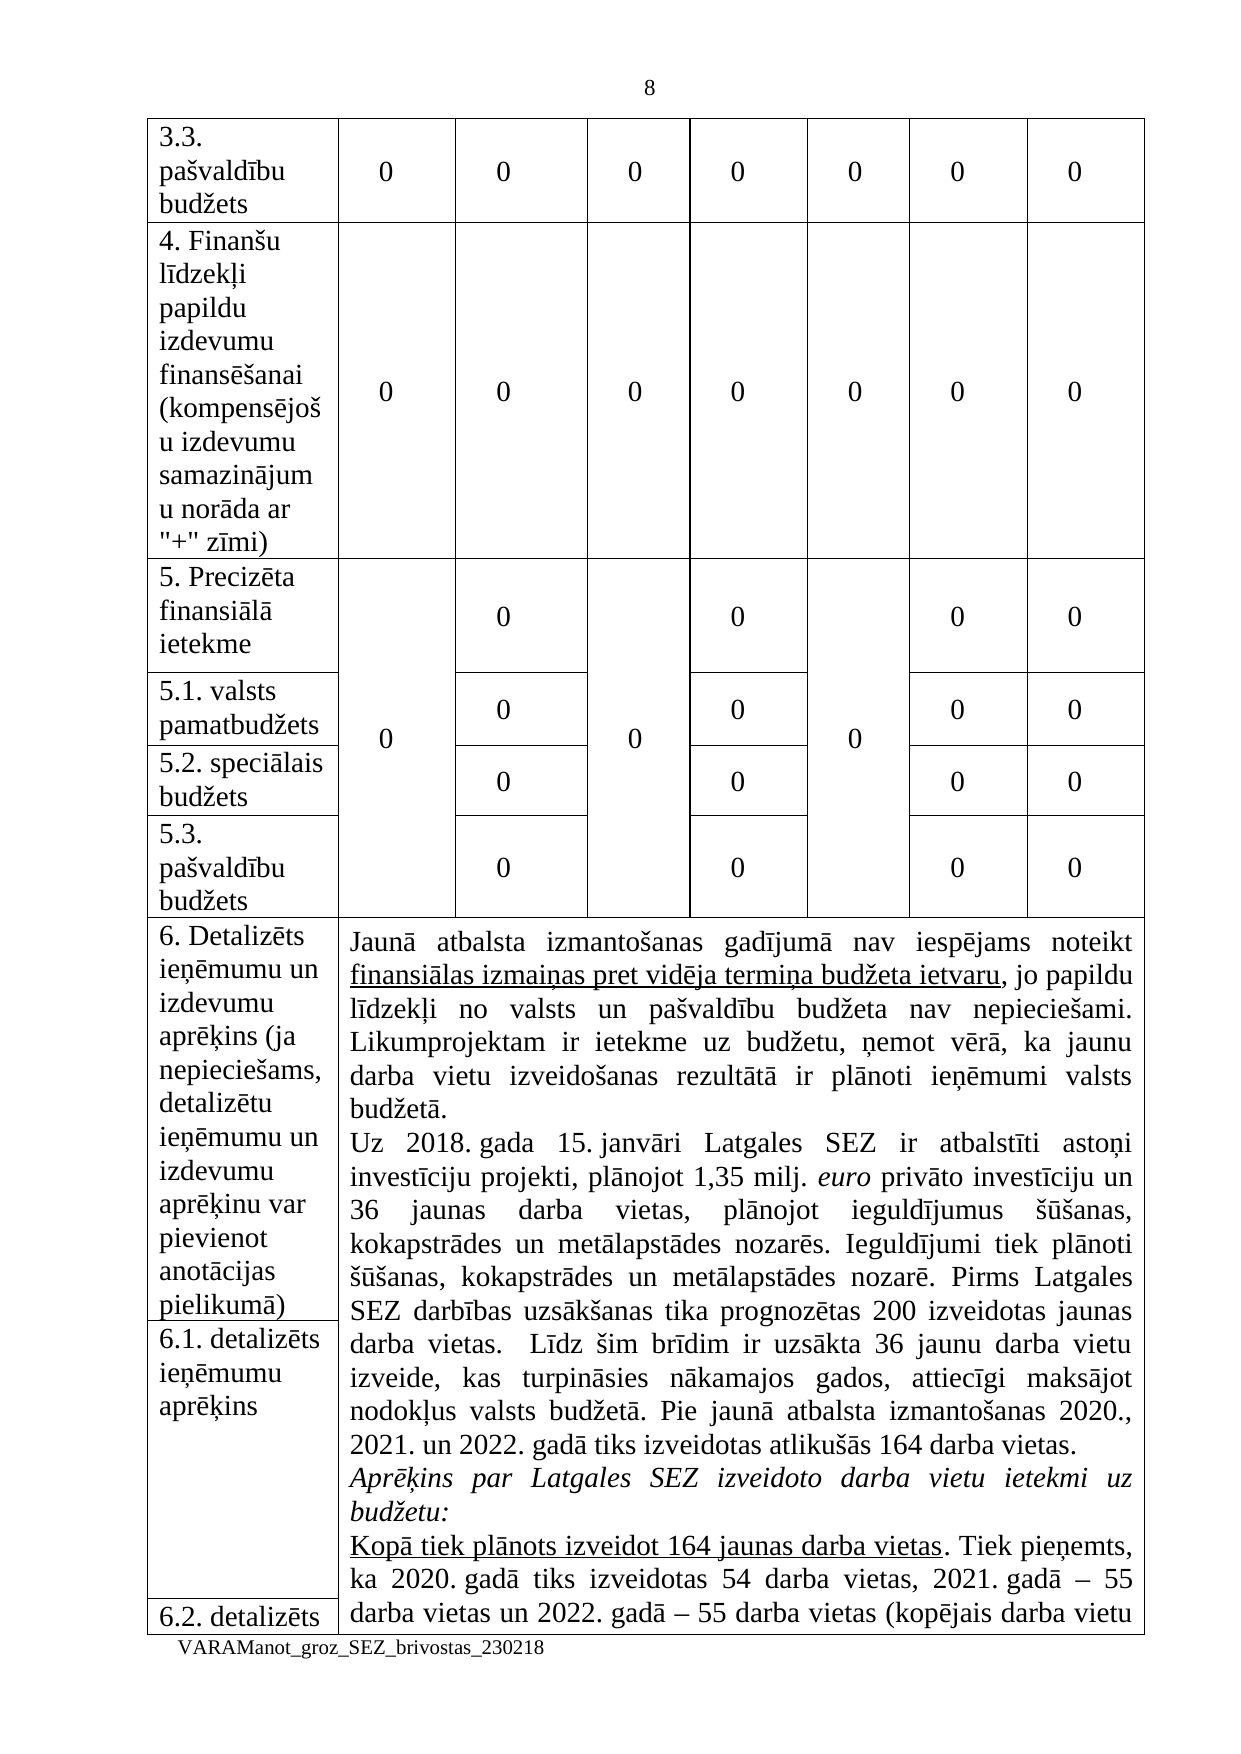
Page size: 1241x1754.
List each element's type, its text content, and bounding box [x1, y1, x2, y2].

table_cell 0 [588, 223, 689, 558]
table_cell 6.1. detalizēts ieņēmumu aprēķins [148, 1321, 338, 1598]
table_cell 5.3. pašvaldību budžets [148, 816, 338, 917]
table_cell 0 [456, 673, 587, 744]
table_cell 0 [339, 119, 455, 222]
table_cell 0 [1028, 559, 1144, 672]
table_cell Jaunā atbalsta izmantošanas gadījumā nav iespējams noteikt finansiālas izmaiņas pret vidēja termiņa budžeta ietvaru, jo papildu līdzekļi no valsts un pašvaldību budžeta nav nepieciešami. Likumprojektam ir ietekme uz budžetu, ņemot vērā, ka jaunu darba vietu izveidošanas rezultātā ir plānoti ieņēmumi valsts budžetā. Uz 2018. gada 15. janvāri Latgales SEZ ir atbalstīti astoņi investīciju projekti, plānojot 1,35 milj. euro privāto investīciju un 36 jaunas darba vietas, plānojot ieguldījumus šūšanas, kokapstrādes un metālapstādes nozarēs. Ieguldījumi tiek plānoti šūšanas, kokapstrādes un metālapstādes nozarē. Pirms Latgales SEZ darbības uzsākšanas tika prognozētas 200 izveidotas jaunas darba vietas. Līdz šim brīdim ir uzsākta 36 jaunu darba vietu izveide, kas turpināsies nākamajos gados, attiecīgi maksājot nodokļus valsts budžetā. Pie jaunā atbalsta izmantošanas 2020., 2021. un 2022. gadā tiks izveidotas atlikušās 164 darba vietas. Aprēķins par Latgales SEZ izveidoto darba vietu ietekmi uz budžetu: Kopā tiek plānots izveidot 164 jaunas darba vietas. Tiek pieņemts, ka 2020. gadā tiks izveidotas 54 darba vietas, 2021. gadā – 55 darba vietas un 2022. gadā – 55 darba vietas (kopējais darba vietu skaits ir sadalīts līdzīgi uz trijām daļām). Kopumā var secināt, ka 2020. gadā prognozētie ieņēmumi budžetā no 54 darbiniekiem pret UIN prognozi veido 0,0020 %, savukārt 2021. gadā – 0,0019 % un 2022. gadā – 0,0019 %. Savukārt 2020. gadā prognozētie ieņēmumi budžetā no 54 darbiniekiem pret NĪN prognozi veido 0,0045 %, savukārt 2021. gadā – 0,0045 % un 2022.gadā – 0,0045 %. UIN un NĪN prognozes ir ietvertas 2017. gada 24. maija Ministru kabineta rīkojumā Nr. 245 “Par Valsts nodokļu politikas pamatnostādnēm 2018. – 2021. gadam”. Attiecībā par UIN un NĪN prognozi 2022.gadam, tika ņemta vērā FM 2021.gadā noteiktā UIN un NĪN prognoze (izvērtējot pieauguma tendenci) un izmantota aprēķinos. Aprēķinos par ieņēmumiem budžetā ir ņemts vērā piešķirtais atvieglojums 45% apmērā. Avots: VARAM aprēķins, balstoties uz 2017. gada 24.maija Ministru kabineta rīkojumā Nr.245 “Par Valsts nodokļu politikas pamatnostādnēm 2018.–2021. gadam” prognozēm par UIN un NĪN apjomu 2019., 2020. un 2021.gadā. Tabulas aprēķins: 1. aile – 2020. gadā tiks izveidotas 54 darba vietas, 2021. gadā – 55 darba vietas un 2022. gadā – 55 darba vietas (kopējais darba vietu skaits ir sadalīts uz trijām daļām); 2. aile – ieņēmumi budžetā no darbiniekiem (ar atvieglojumu 45%); Formula = 445,29 (nodokļos uz Valsts kasi, ko pārskaita darba devējs par vienu darbinieku) *54*0,45; 3. aile – UIN prognoze (euro) ir saskaņā ar 2017. gada 24. maija Ministru kabineta rīkojumu Nr. 245 “Par Valsts nodokļu politikas pamatnostādnēm 2018.–2021. gadam” (pamatnostādņu 74.lpp). Attiecībā par UIN prognozi 2022.gadam, tika ņemta vērā FM 2021.gadā noteiktā UIN prognoze (izvērtējot pieauguma tendenci) un izmantota aprēķinos; 4. aile – % ietekme (ieņēmumi pret prognozi), aprēķins = UIN prognoze/ieņēmumi budžetā no 54 darbiniekiem*100; 5. aile – NĪN prognoze (euro) ir saskaņā ar 2017. gada 24. maija Ministru kabineta rīkojumu Nr.245 “Par Valsts nodokļu politikas pamatnostādnēm 2018.–2021. gadam” (pamatnostādņu 93. lpp). Attiecībā par NĪN prognozi 2022.gadam, tika ņemta vērā FM 2021.gadā noteiktā NĪN prognoze (izvērtējot pieauguma tendenci) un izmantota aprēķinos; 6. aile – % ietekme (ieņēmumi pret prognozi), aprēķins = NĪN prognoze/ieņēmumi budžetā no 54 darbiniekiem *100. [339, 918, 1144, 1634]
table_cell 0 [588, 559, 689, 917]
table_cell 0 [339, 223, 455, 558]
table_cell 0 [910, 559, 1027, 672]
table_cell 0 [910, 223, 1027, 558]
table_cell 3.3. pašvaldību budžets [148, 119, 338, 222]
table_cell 0 [1028, 746, 1144, 815]
table_cell 0 [456, 559, 587, 672]
table_cell 5. Precizēta finansiālā ietekme [148, 559, 338, 672]
table_cell 0 [910, 119, 1027, 222]
table_cell 0 [1028, 119, 1144, 222]
table_cell 0 [456, 223, 587, 558]
table_cell 5.2. speciālais budžets [148, 746, 338, 815]
table_cell 0 [808, 119, 909, 222]
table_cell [148, 1599, 338, 1634]
table_cell 4. Finanšu līdzekļi papildu izdevumu finansēšanai (kompensējošu izdevumu samazinājumu norāda ar "+" zīmi) [148, 223, 338, 558]
table_cell 0 [691, 223, 807, 558]
table_cell 0 [691, 559, 807, 672]
table_cell 0 [691, 673, 807, 744]
table_cell 5.1. valsts pamatbudžets [148, 673, 338, 744]
table_cell 0 [808, 559, 909, 917]
table_cell 0 [588, 119, 689, 222]
table_cell 0 [1028, 223, 1144, 558]
table_cell 0 [1028, 816, 1144, 917]
table_cell 0 [691, 816, 807, 917]
table_cell 0 [910, 673, 1027, 744]
table_cell 6. Detalizēts ieņēmumu un izdevumu aprēķins (ja nepieciešams, detalizētu ieņēmumu un izdevumu aprēķinu var pievienot anotācijas pielikumā) [148, 918, 338, 1320]
table_cell 0 [456, 746, 587, 815]
table_cell 0 [456, 816, 587, 917]
table_cell 0 [1028, 673, 1144, 744]
table_cell 0 [691, 119, 807, 222]
table_cell 0 [691, 746, 807, 815]
table_cell 0 [456, 119, 587, 222]
table_cell 0 [808, 223, 909, 558]
table_cell 0 [910, 746, 1027, 815]
table_cell 0 [339, 559, 455, 917]
table_cell 0 [910, 816, 1027, 917]
